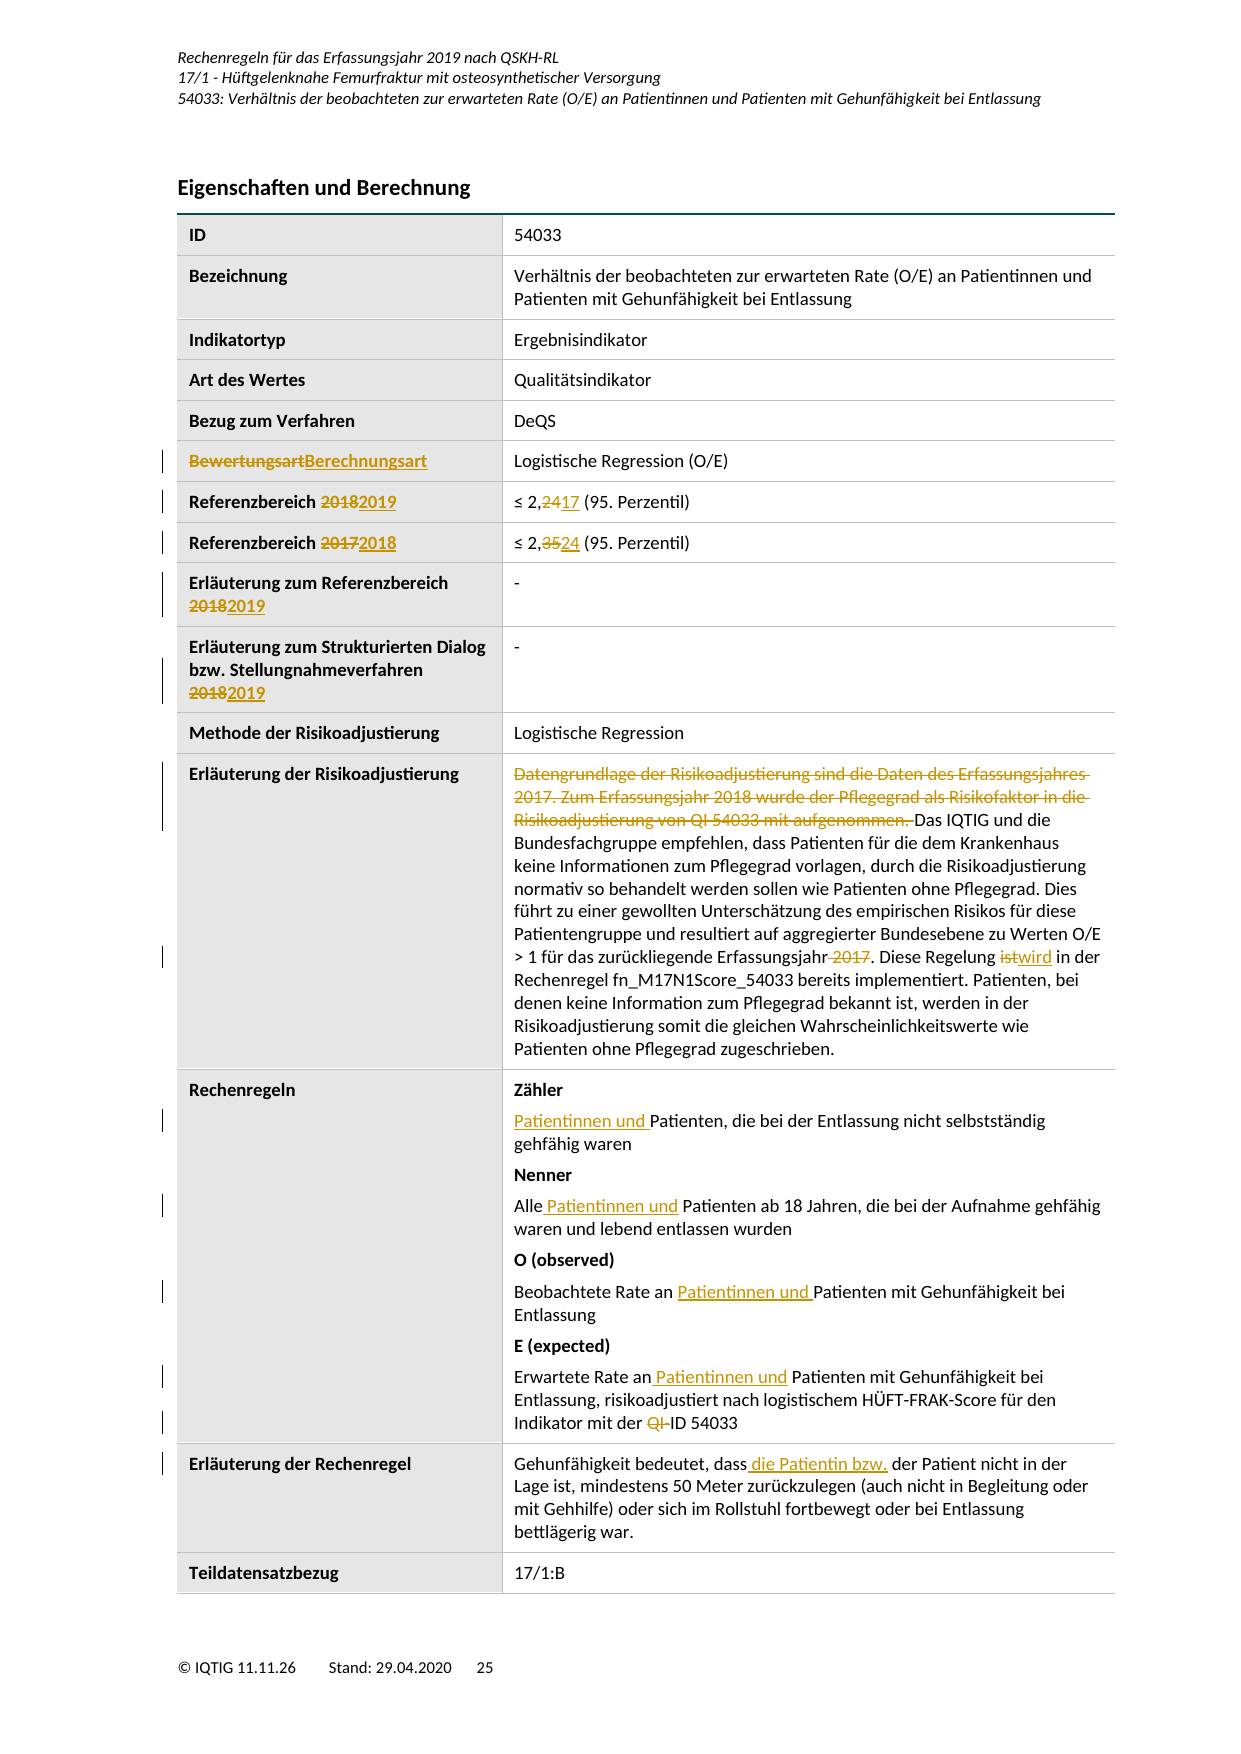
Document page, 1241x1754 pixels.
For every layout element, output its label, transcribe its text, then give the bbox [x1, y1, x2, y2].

table_cell Erläuterung der Risikoadjustierung [177, 754, 502, 1068]
table_cell Ergebnisindikator [503, 320, 1115, 359]
table_cell ≤ 2, (95. Perzentil) [503, 523, 1115, 562]
table_cell - [503, 627, 1115, 712]
table_header ID [177, 215, 502, 255]
table_cell Zähler Patienten, die bei der Entlassung nicht selbstständig gehfähig waren Nenner Alle Patienten ab 18 Jahren, die bei der Aufnahme gehfähig waren und lebend entlassen wurden O (observed) Beobachtete Rate an Patienten mit Gehunfähigkeit bei Entlassung E (expected) Erwartete Rate an Patienten mit Gehunfähigkeit bei Entlassung, risikoadjustiert nach logistischem HÜFT-FRAK-Score für den Indikator mit der ID 54033 [503, 1070, 1115, 1442]
table_cell Teildatensatzbezug [177, 1553, 502, 1592]
table_cell Referenzbereich [177, 523, 502, 562]
table_cell Art des Wertes [177, 360, 502, 400]
text Eigenschaften und Berechnung [177, 173, 1122, 201]
table_cell Indikatortyp [177, 320, 502, 359]
table_cell Verhältnis der beobachteten zur erwarteten Rate (O/E) an Patientinnen und Patienten mit Gehunfähigkeit bei Entlassung [503, 256, 1115, 318]
table_header 54033 [503, 215, 1115, 255]
table_cell Referenzbereich [177, 482, 502, 522]
table_cell Erläuterung zum Referenzbereich [177, 563, 502, 626]
table_cell Bezeichnung [177, 256, 502, 318]
table_cell Erläuterung der Rechenregel [177, 1444, 502, 1552]
table_cell Erläuterung zum Strukturierten Dialog bzw. Stellungnahmeverfahren [177, 627, 502, 712]
table_cell Das IQTIG und die Bundesfachgruppe empfehlen, dass Patienten für die dem Krankenhaus keine Informationen zum Pflegegrad vorlagen, durch die Risikoadjustierung normativ so behandelt werden sollen wie Patienten ohne Pflegegrad. Dies führt zu einer gewollten Unterschätzung des empirischen Risikos für diese Patientengruppe und resultiert auf aggregierter Bundesebene zu Werten O/E > 1 für das zurückliegende Erfassungsjahr. Diese Regelung in der Rechenregel fn_M17N1Score_54033 bereits implementiert. Patienten, bei denen keine Information zum Pflegegrad bekannt ist, werden in der Risikoadjustierung somit die gleichen Wahrscheinlichkeitswerte wie Patienten ohne Pflegegrad zugeschrieben. [503, 754, 1115, 1068]
table_cell Logistische Regression (O/E) [503, 441, 1115, 481]
table_cell Rechenregeln [177, 1070, 502, 1442]
table_cell DeQS [503, 401, 1115, 440]
table_cell 17/1:B [503, 1553, 1115, 1592]
table_cell [177, 441, 502, 481]
table_cell Logistische Regression [503, 713, 1115, 753]
table_cell ≤ 2, (95. Perzentil) [503, 482, 1115, 522]
table_cell Bezug zum Verfahren [177, 401, 502, 440]
table_cell Gehunfähigkeit bedeutet, dass der Patient nicht in der Lage ist, mindestens 50 Meter zurückzulegen (auch nicht in Begleitung oder mit Gehhilfe) oder sich im Rollstuhl fortbewegt oder bei Entlassung bettlägerig war. [503, 1444, 1115, 1552]
table_cell Methode der Risikoadjustierung [177, 713, 502, 753]
table_cell - [503, 563, 1115, 626]
table_cell Qualitätsindikator [503, 360, 1115, 400]
